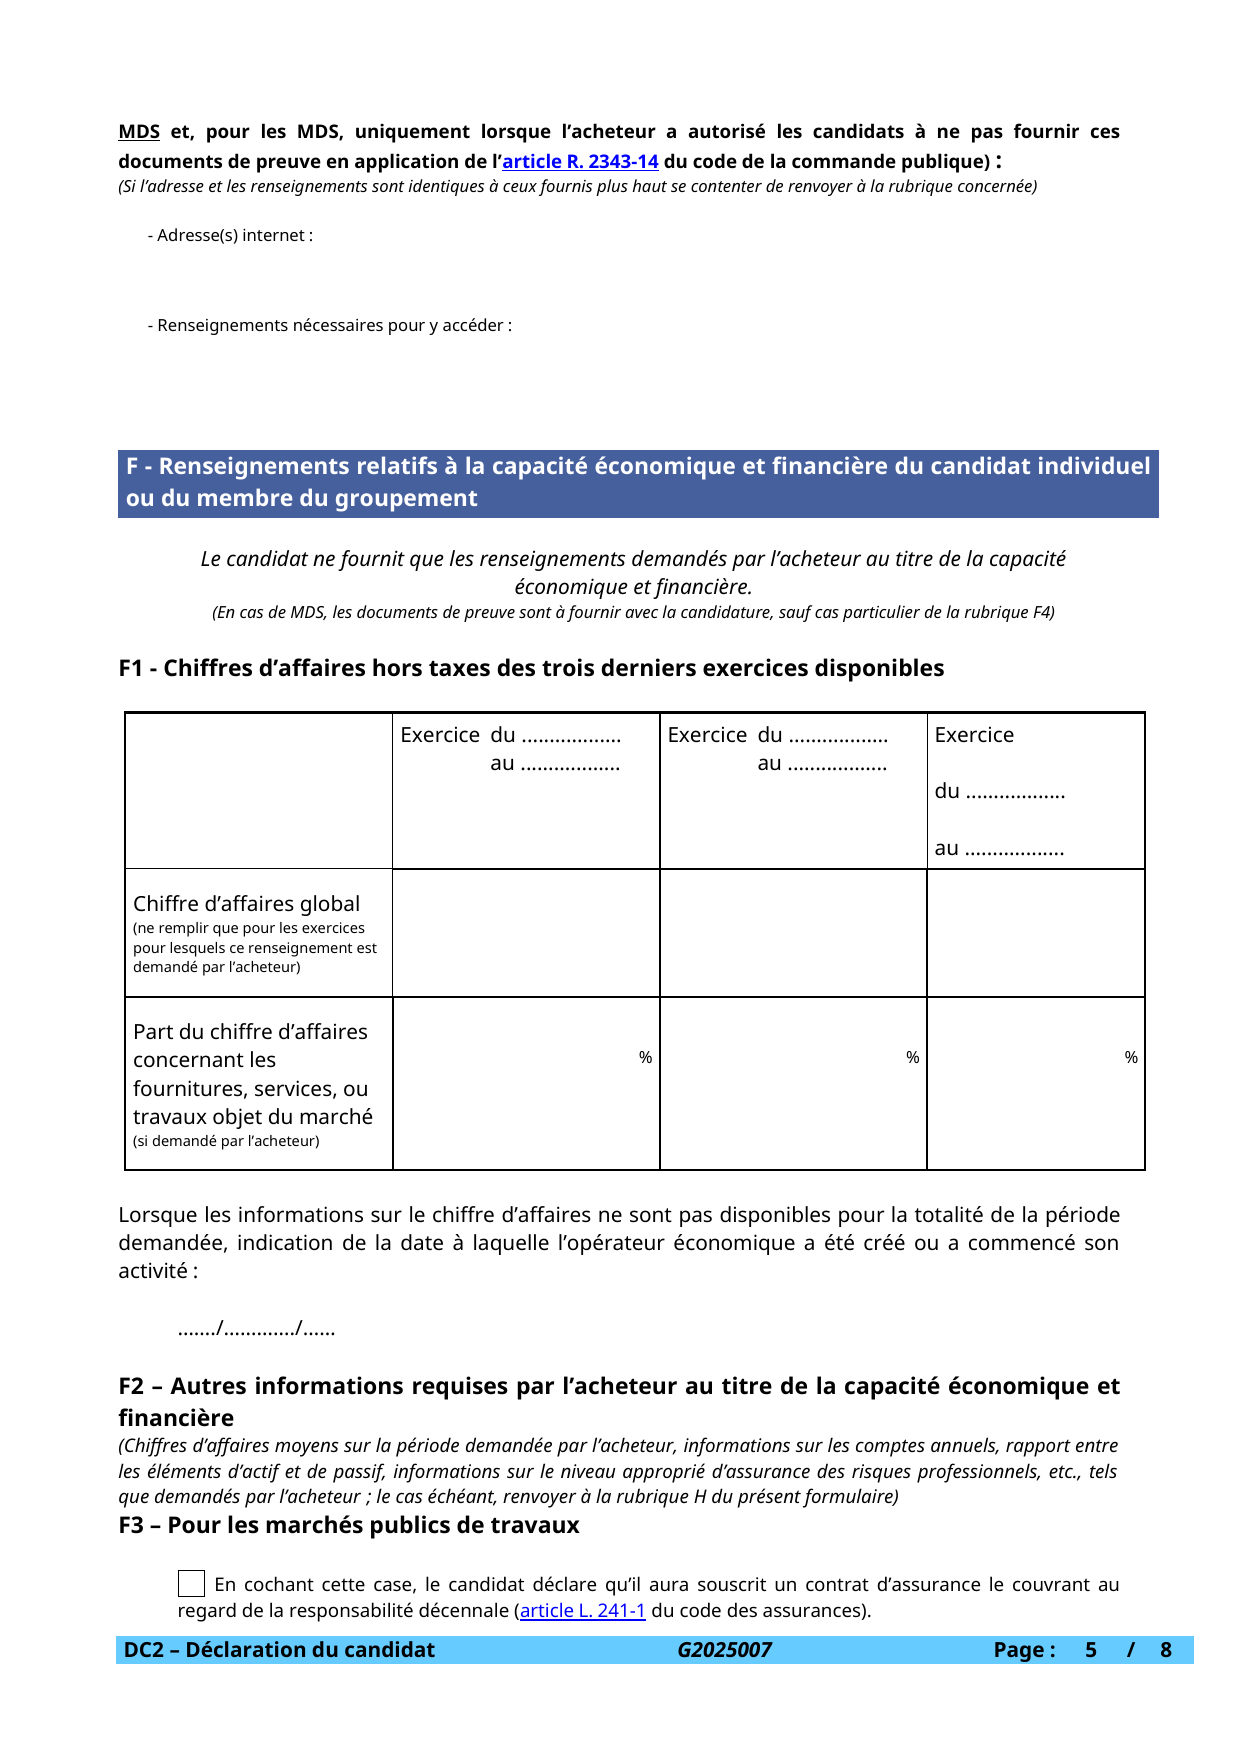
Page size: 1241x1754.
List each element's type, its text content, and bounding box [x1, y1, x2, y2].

table_cell % [661, 998, 926, 1169]
text - Renseignements nécessaires pour y accéder : [148, 314, 1122, 337]
table_cell [928, 870, 1144, 996]
table_header F - Renseignements relatifs à la capacité économique et financière du candidat individuel ou du membre du groupement [118, 450, 1159, 518]
table_cell [661, 870, 926, 996]
text (Chiffres d’affaires moyens sur la période demandée par l’acheteur, informations sur les comptes annuels, rapport entre les éléments d’actif et de passif, informations sur le niveau approprié d’assurance des risques professionnels, etc., tels que demandés par l’acheteur ; le cas échéant, renvoyer à la rubrique H du présent formulaire) [118, 1433, 1122, 1509]
text F1 - Chiffres d’affaires hors taxes des trois derniers exercices disponibles [118, 652, 1122, 683]
text F2 – Autres informations requises par l’acheteur au titre de la capacité économique et financière [118, 1370, 1122, 1433]
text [118, 118, 1122, 175]
text Le candidat ne fournit que les renseignements demandés par l’acheteur au titre de la capacité économique et financière. (En cas de MDS, les documents de preuve sont à fournir avec la candidature, sauf cas particulier de la rubrique F4) [148, 544, 1122, 623]
table_cell % [394, 998, 659, 1169]
table_cell % [928, 998, 1144, 1169]
table_cell [393, 870, 659, 996]
table_cell Chiffre d’affaires global (ne remplir que pour les exercices pour lesquels ce renseignement est demandé par l’acheteur) [126, 869, 392, 996]
table_header Exercice du .................. au .................. [661, 714, 927, 868]
text F3 – Pour les marchés publics de travaux [118, 1509, 1122, 1541]
text - Adresse(s) internet : [148, 223, 1122, 246]
text Lorsque les informations sur le chiffre d’affaires ne sont pas disponibles pour la totalité de la période demandée, indication de la date à laquelle l’opérateur économique a été créé ou a commencé son activité : [118, 1200, 1122, 1285]
table_header Exercice du .................. au .................. [393, 714, 659, 868]
table_cell Part du chiffre d’affaires concernant les fournitures, services, ou travaux objet du marché (si demandé par l’acheteur) [126, 998, 392, 1169]
text (Si l’adresse et les renseignements sont identiques à ceux fournis plus haut se contenter de renvoyer à la rubrique concernée) [118, 175, 1122, 198]
text En cochant cette case, le candidat déclare qu’il aura souscrit un contrat d’assurance le couvrant au regard de la responsabilité décennale (article L. 241-1 du code des assurances). [177, 1569, 1122, 1623]
table_header Exercice du .................. au .................. [928, 714, 1144, 868]
table_header [126, 714, 392, 868]
text ……./…………./…… [177, 1313, 1122, 1342]
